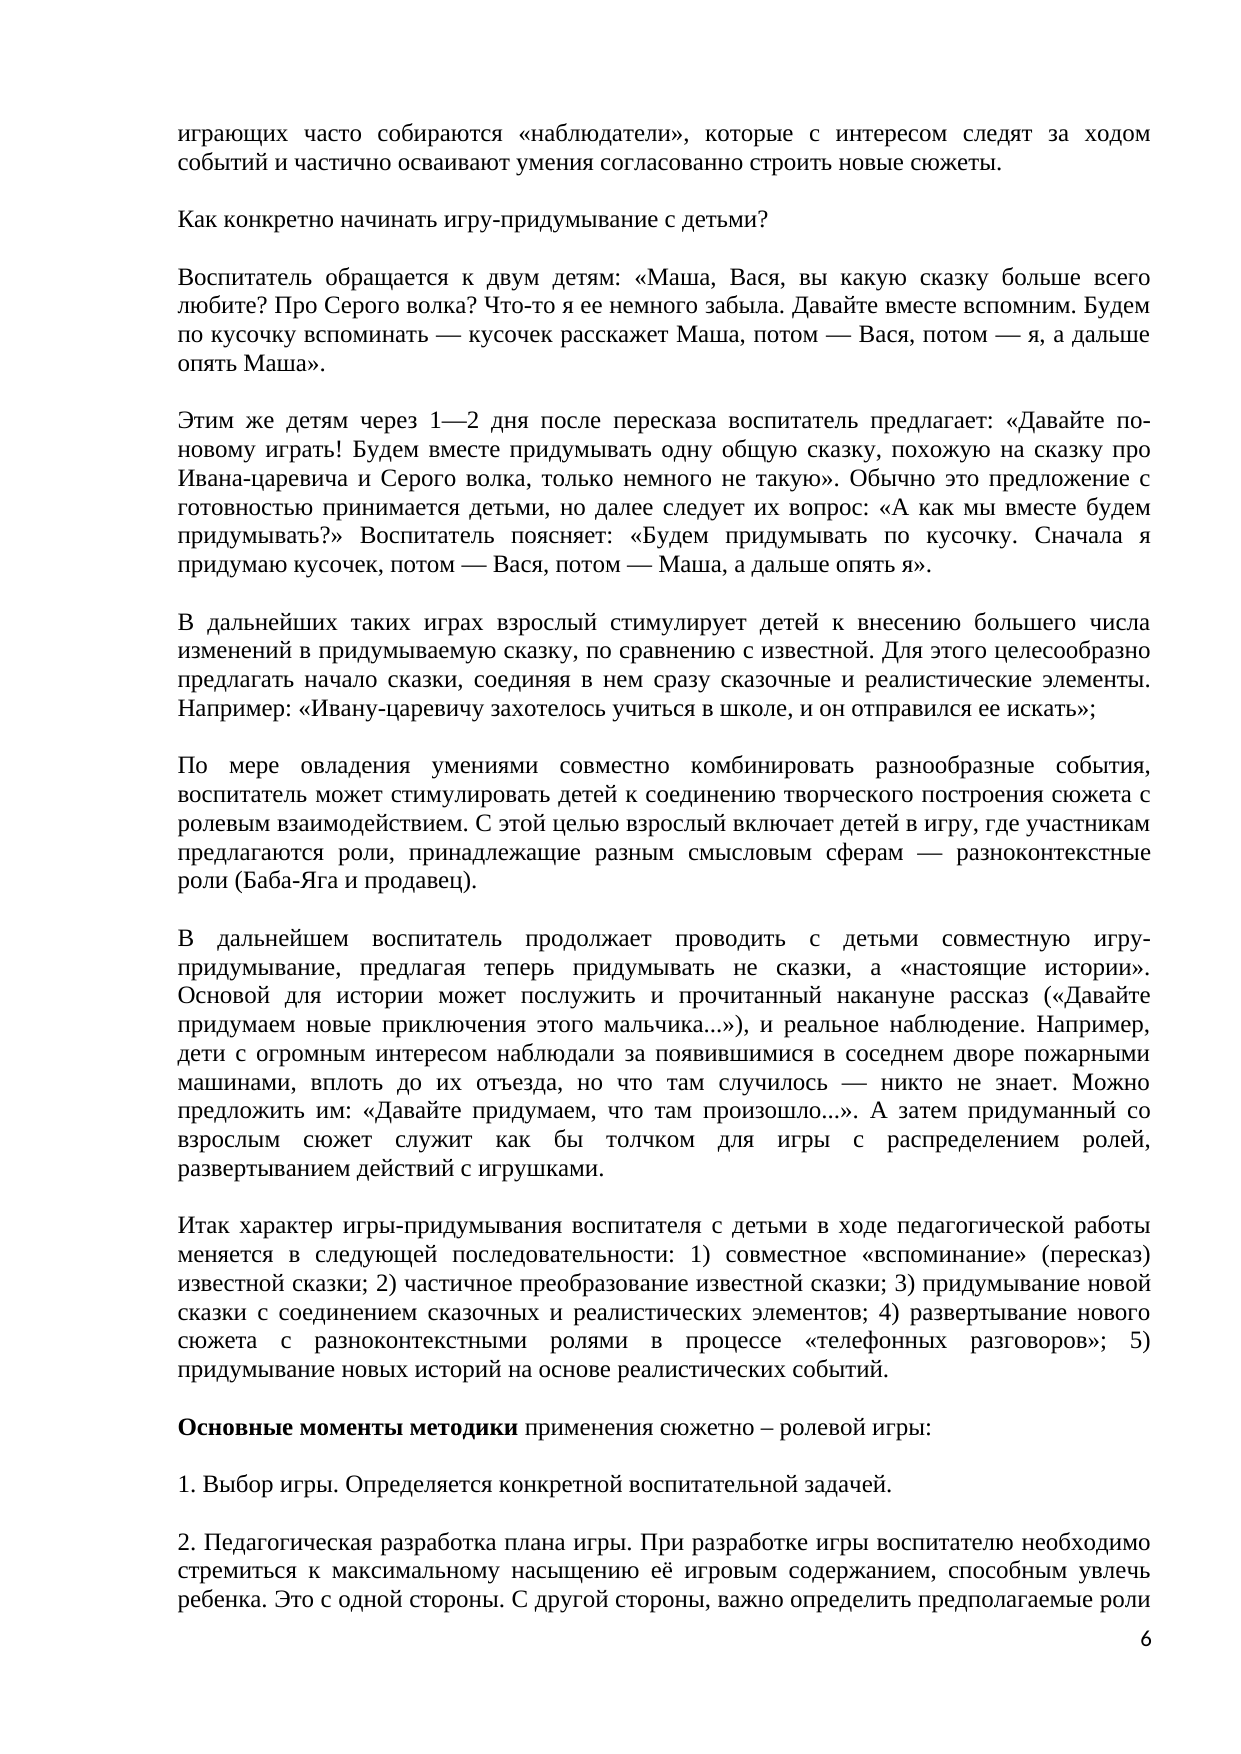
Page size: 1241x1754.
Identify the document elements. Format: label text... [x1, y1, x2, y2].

text Как конкретно начинать игру-придумывание с детьми? [177, 204, 1152, 233]
text В дальнейшем воспитатель продолжает проводить с детьми совместную игру-придумывание, предлагая теперь придумывать не сказки, а «настоящие истории». Основой для истории может послужить и прочитанный накануне рассказ («Давайте придумаем новые приключения этого мальчика...»), и реальное наблюдение. Например, дети с огромным интересом наблюдали за появившимися в соседнем дворе пожарными машинами, вплоть до их отъезда, но что там случилось — никто не знает. Можно предложить им: «Давайте придумаем, что там произошло...». А затем придуманный со взрослым сюжет служит как бы толчком для игры с распределением ролей, развертыванием действий с игрушками. [177, 923, 1152, 1182]
text Основные моменты методики применения сюжетно – ролевой игры: [177, 1412, 1152, 1441]
text Итак характер игры-придумывания воспитателя с детьми в ходе педагогической работы меняется в следующей последовательности: 1) совместное «вспоминание» (пересказ) известной сказки; 2) частичное преобразование известной сказки; 3) придумывание новой сказки с соединением сказочных и реалистических элементов; 4) развертывание нового сюжета с разноконтекстными ролями в процессе «телефонных разговоров»; 5) придумывание новых историй на основе реалистических событий. [177, 1211, 1152, 1383]
text Воспитатель обращается к двум детям: «Маша, Вася, вы какую сказку больше всего любите? Про Серого волка? Что-то я ее немного забыла. Давайте вместе вспомним. Будем по кусочку вспоминать — кусочек расскажет Маша, потом — Вася, потом — я, а дальше опять Маша». [177, 262, 1152, 377]
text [177, 1527, 1152, 1613]
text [177, 118, 1152, 176]
text Этим же детям через 1—2 дня после пересказа воспитатель предлагает: «Давайте по-новому играть! Будем вместе придумывать одну общую сказку, похожую на сказку про Ивана-царевича и Серого волка, только немного не такую». Обычно это предложение с готовностью принимается детьми, но далее следует их вопрос: «А как мы вместе будем придумывать?» Воспитатель поясняет: «Будем придумывать по кусочку. Сначала я придумаю кусочек, потом — Вася, потом — Маша, а дальше опять я». [177, 406, 1152, 578]
text По мере овладения умениями совместно комбинировать разнообразные события, воспитатель может стимулировать детей к соединению творческого построения сюжета с ролевым взаимодействием. С этой целью взрослый включает детей в игру, где участникам предлагаются роли, принадлежащие разным смысловым сферам — разноконтекстные роли (Баба-Яга и продавец). [177, 751, 1152, 894]
text 1. Выбор игры. Определяется конкретной воспитательной задачей. [177, 1469, 1152, 1498]
text В дальнейших таких играх взрослый стимулирует детей к внесению большего числа изменений в придумываемую сказку, по сравнению с известной. Для этого целесообразно предлагать начало сказки, соединяя в нем сразу сказочные и реалистические элементы. Например: «Ивану-царевичу захотелось учиться в школе, и он отправился ее искать»; [177, 607, 1152, 722]
